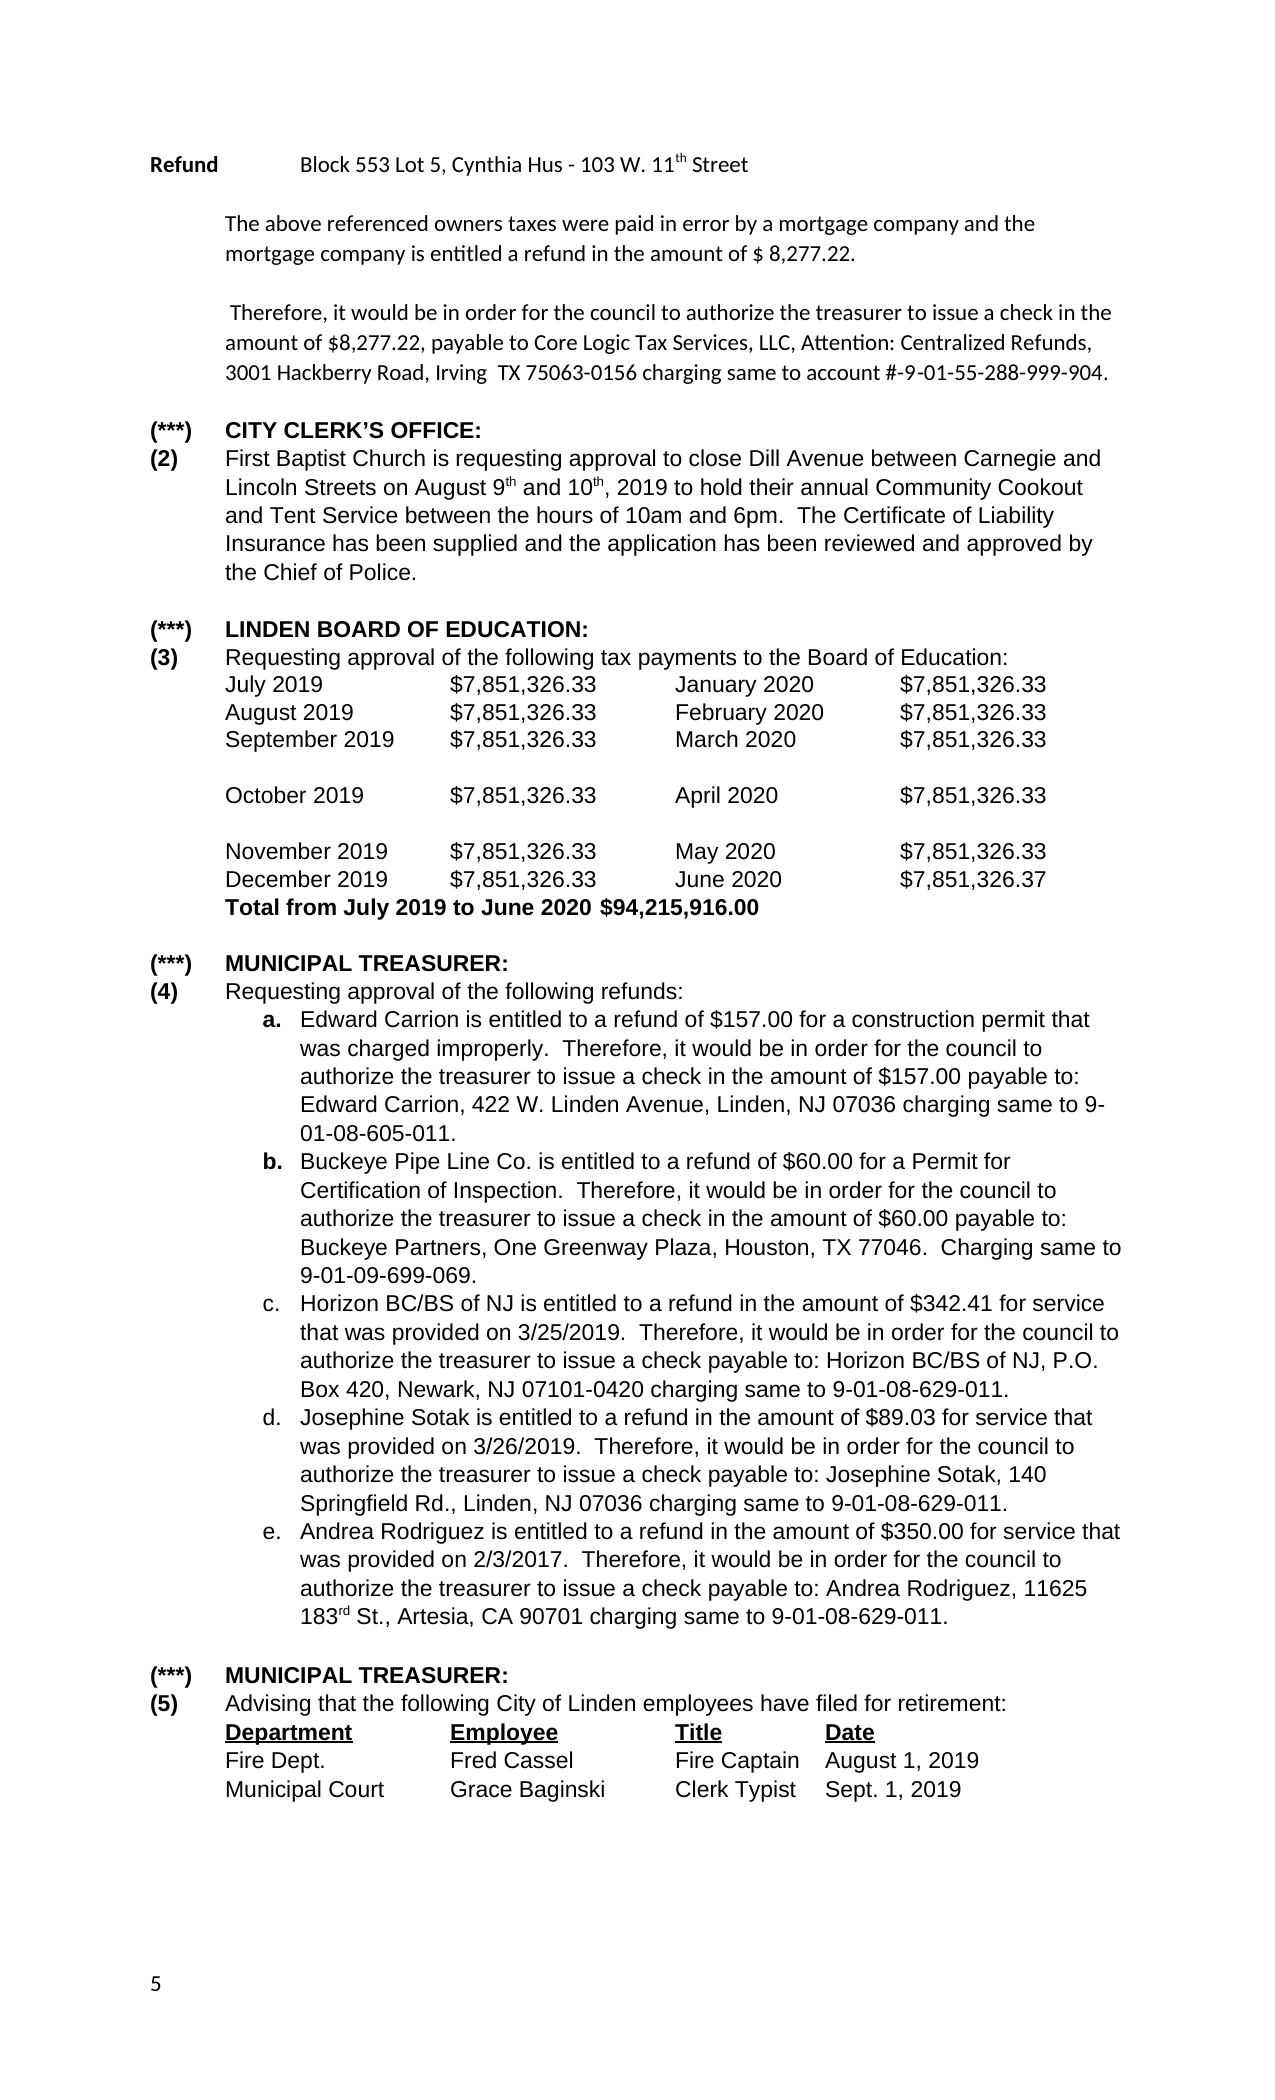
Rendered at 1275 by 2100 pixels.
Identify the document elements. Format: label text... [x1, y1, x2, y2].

text (***) MUNICIPAL TREASURER: [150, 950, 1125, 976]
list Requesting approval of the following refunds: [150, 978, 1125, 1004]
text July 2019 $7,851,326.33 January 2020 $7,851,326.33 [225, 671, 1125, 697]
text Total from July 2019 to June 2020 $94,215,916.00 [150, 894, 1125, 920]
list Fire Dept. Fred Cassel Fire Captain August 1, 2019 Municipal Court Grace Baginski Clerk Typist Sept. 1, 2019 [225, 1747, 1125, 1802]
list Buckeye Pipe Line Co. is entitled to a refund of $60.00 for a Permit for Certification of Inspection. Therefore, it would be in order for the council to authorize the treasurer to issue a check in the amount of $60.00 payable to: Buckeye Partners, One Greenway Plaza, Houston, TX 77046. Charging same to 9-01-09-699-069. [262, 1148, 1125, 1288]
list (***) LINDEN BOARD OF EDUCATION: [150, 616, 1125, 642]
list (***) MUNICIPAL TREASURER: [150, 1662, 1125, 1688]
list Requesting approval of the following tax payments to the Board of Education: [150, 644, 1125, 671]
text August 2019 $7,851,326.33 February 2020 $7,851,326.33 [225, 698, 1125, 725]
list Department Employee Title Date [225, 1719, 1125, 1745]
list First Baptist Church is requesting approval to close Dill Avenue between Carnegie and Lincoln Streets on August 9th and 10th, 2019 to hold their annual Community Cookout and Tent Service between the hours of 10am and 6pm. The Certificate of Liability Insurance has been supplied and the application has been reviewed and approved by the Chief of Police. [150, 445, 1125, 585]
text September 2019 $7,851,326.33 March 2020 $7,851,326.33 [225, 726, 1125, 781]
list Edward Carrion is entitled to a refund of $157.00 for a construction permit that was charged improperly. Therefore, it would be in order for the council to authorize the treasurer to issue a check in the amount of $157.00 payable to: Edward Carrion, 422 W. Linden Avenue, Linden, NJ 07036 charging same to 9-01-08-605-011. [262, 1006, 1125, 1146]
text November 2019 $7,851,326.33 May 2020 $7,851,326.33 [150, 838, 1125, 864]
text Therefore, it would be in order for the council to authorize the treasurer to issue a check in the amount of $8,277.22, payable to Core Logic Tax Services, LLC, Attention: Centralized Refunds, 3001 Hackberry Road, Irving TX 75063-0156 charging same to account #-9-01-55-288-999-904. [225, 298, 1125, 386]
text December 2019 $7,851,326.33 June 2020 $7,851,326.37 [150, 866, 1125, 892]
text (***) CITY CLERK’S OFFICE: [150, 417, 1125, 443]
list Andrea Rodriguez is entitled to a refund in the amount of $350.00 for service that was provided on 2/3/2017. Therefore, it would be in order for the council to authorize the treasurer to issue a check payable to: Andrea Rodriguez, 11625 183rd St., Artesia, CA 90701 charging same to 9-01-08-629-011. [262, 1518, 1125, 1629]
text October 2019 $7,851,326.33 April 2020 $7,851,326.33 [225, 782, 1125, 836]
text Refund Block 553 Lot 5, Cynthia Hus - 103 W. 11th Street [150, 150, 1125, 178]
list Horizon BC/BS of NJ is entitled to a refund in the amount of $342.41 for service that was provided on 3/25/2019. Therefore, it would be in order for the council to authorize the treasurer to issue a check payable to: Horizon BC/BS of NJ, P.O. Box 420, Newark, NJ 07101-0420 charging same to 9-01-08-629-011. [262, 1290, 1125, 1402]
list Josephine Sotak is entitled to a refund in the amount of $89.03 for service that was provided on 3/26/2019. Therefore, it would be in order for the council to authorize the treasurer to issue a check payable to: Josephine Sotak, 140 Springfield Rd., Linden, NJ 07036 charging same to 9-01-08-629-011. [262, 1404, 1125, 1516]
list Advising that the following City of Linden employees have filed for retirement: [150, 1690, 1125, 1717]
text The above referenced owners taxes were paid in error by a mortgage company and the mortgage company is entitled a refund in the amount of $ 8,277.22. [225, 209, 1125, 267]
